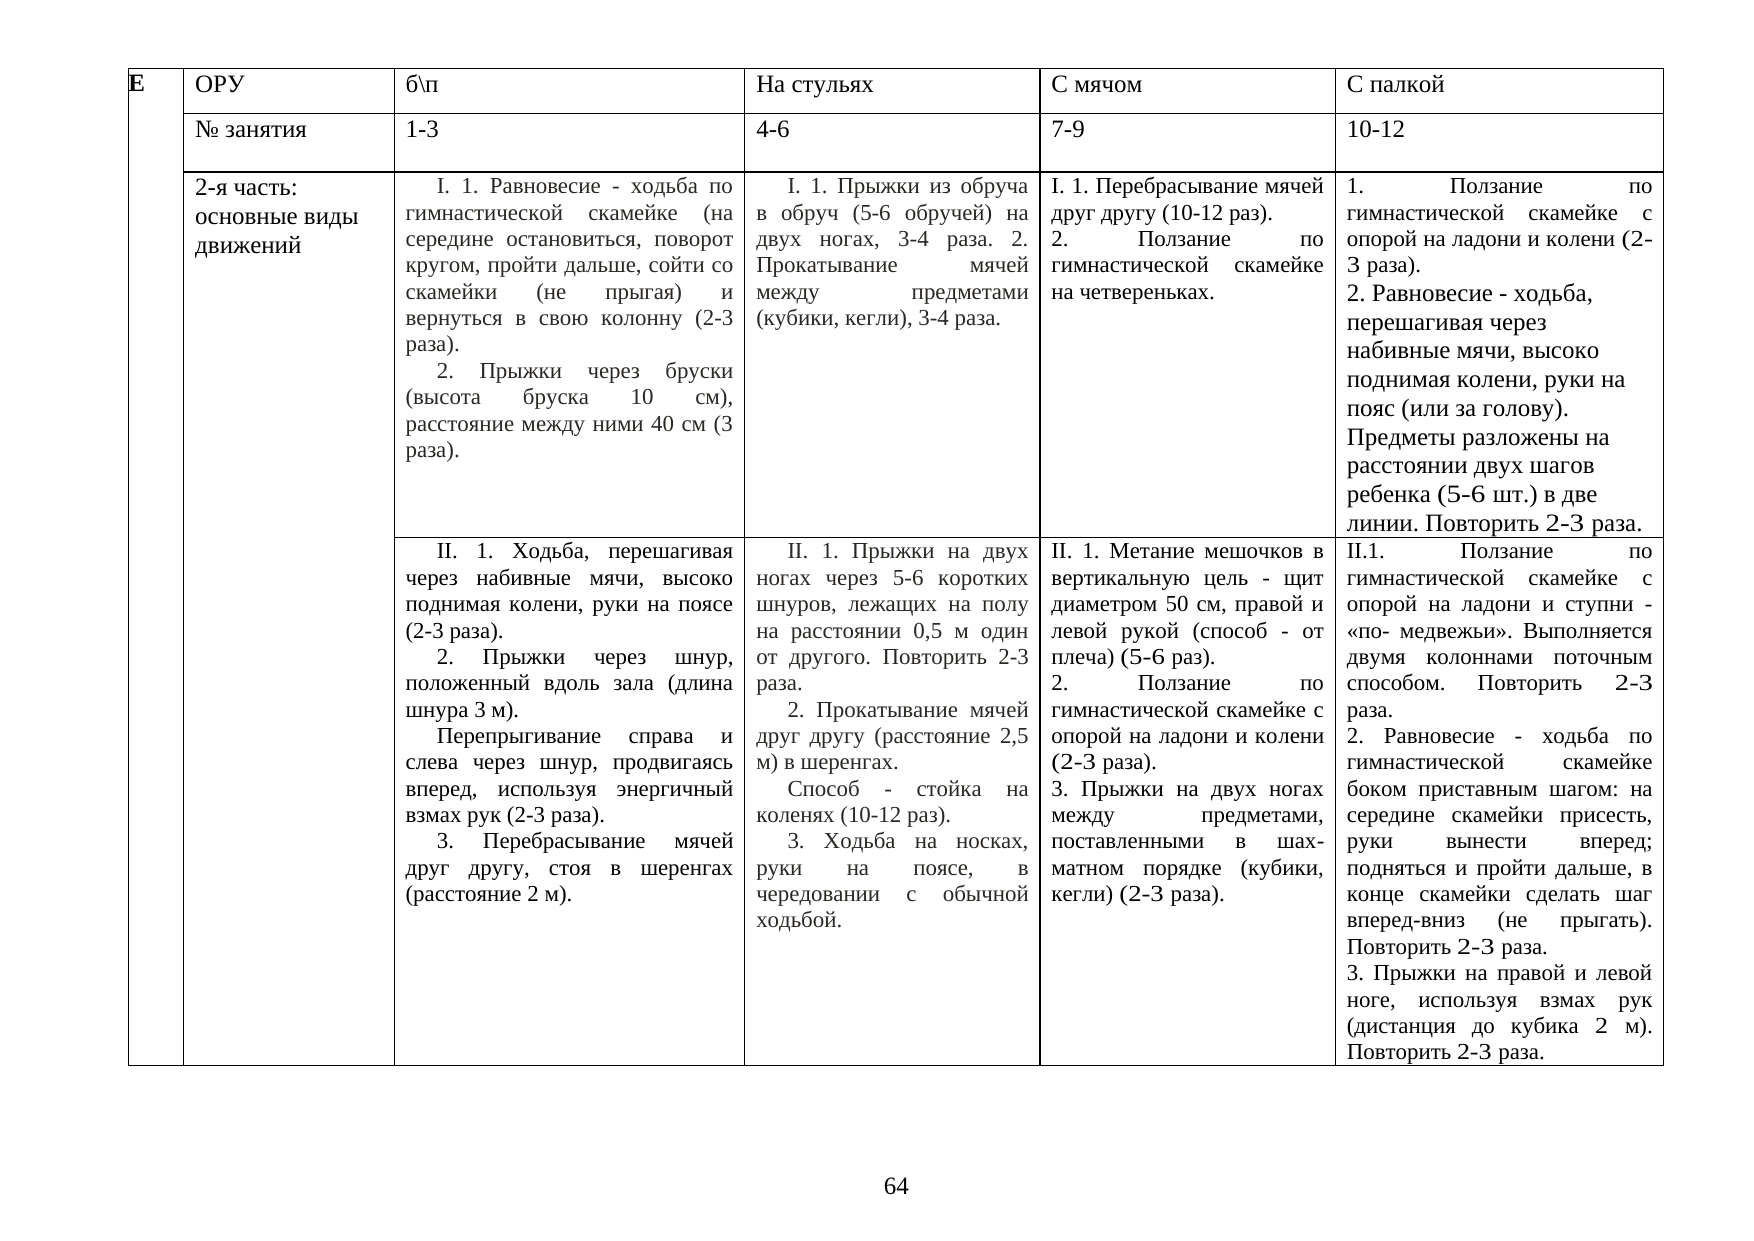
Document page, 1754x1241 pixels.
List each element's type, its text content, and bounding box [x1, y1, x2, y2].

table_cell С палкой [1336, 69, 1663, 113]
table_cell С мячом [1041, 69, 1335, 113]
table_cell № занятия [184, 114, 394, 171]
table_cell I. 1. Перебрасывание мячей друг другу (10-12 раз). 2. Ползание по гимнастической скамейке на четвереньках. [1041, 173, 1335, 537]
table_cell II.1. Ползание по гимнастической скамейке с опорой на ладони и ступни - «по- медвежьи». Выполняется двумя колоннами поточным способом. Повторить 2-3 раза. 2. Равновесие - ходьба по гимнастической скамейке боком приставным шагом: на середине скамейки присесть, руки вынести вперед; подняться и пройти дальше, в конце скамейки сделать шаг вперед-вниз (не прыгать). Повторить 2-3 раза. 3. Прыжки на правой и левой ноге, используя взмах рук (дистанция до кубика ). Повторить 2-3 раза. [1336, 538, 1663, 1065]
table_cell I. 1. Равновесие - ходьба по гимнастической скамейке (на середине остановиться, поворот кругом, пройти дальше, сойти со скамейки (не прыгая) и вернуться в свою колонну (2-3 раза). 2. Прыжки через бруски (высота бруска 10 см), расстояние между ними 40 см (3 раза). [395, 173, 744, 537]
table_cell II. 1. Метание мешочков в вертикальную цель - щит диаметром , правой и левой рукой (способ - от плеча) (5-6 раз). 2. Ползание по гимнастической скамейке с опорой на ладони и колени (2-3 раза). 3. Прыжки на двух ногах между предметами, поставленными в шахматном порядке (кубики, кегли) (2-3 раза). [1041, 538, 1335, 1065]
table_cell 4-6 [745, 114, 1039, 171]
table_cell 1-3 [395, 114, 744, 171]
table_cell I. 1. Прыжки из обруча в обруч (5-6 обручей) на двух ногах, 3-4 раза. 2. Прокатывание мячей между предметами (кубики, кегли), 3-4 раза. [745, 173, 1039, 537]
table_cell ОРУ [184, 69, 394, 113]
table_cell На стульях [745, 69, 1039, 113]
table_cell II. 1. Ходьба, перешагивая через набивные мячи, высоко поднимая колени, руки на поясе (2-3 раза). 2. Прыжки через шнур, положенный вдоль зала (длина шнура 3 м). Перепрыгивание справа и слева через шнур, продвигаясь вперед, используя энергичный взмах рук (2-3 раза). 3. Перебрасывание мячей друг другу, стоя в шеренгах (расстояние 2 м). [395, 538, 744, 1065]
table_cell 1. Ползание по гимнастической скамейке с опорой на ладони и колени (2-3 раза). 2. Равновесие - ходьба, перешагивая через набивные мячи, высоко поднимая колени, руки на пояс (или за голову). Предметы разложены на расстоянии двух шагов ребенка (5-6 шт.) в две линии. Повторить 2-3 раза. [1336, 173, 1663, 537]
table_cell 7-9 [1041, 114, 1335, 171]
table_cell б\п [395, 69, 744, 113]
table_cell II. 1. Прыжки на двух ногах через 5-6 коротких шнуров, лежащих на полу на расстоянии 0,5 м один от другого. Повторить 2-3 раза. 2. Прокатывание мячей друг другу (расстояние 2,5 м) в шеренгах. Способ - стойка на коленях (10-12 раз). 3. Ходьба на носках, руки на поясе, в чередовании с обычной ходьбой. [745, 538, 1039, 1065]
table_cell 10-12 [1336, 114, 1663, 171]
table_cell 2-я часть: основные виды движений [184, 173, 394, 1065]
